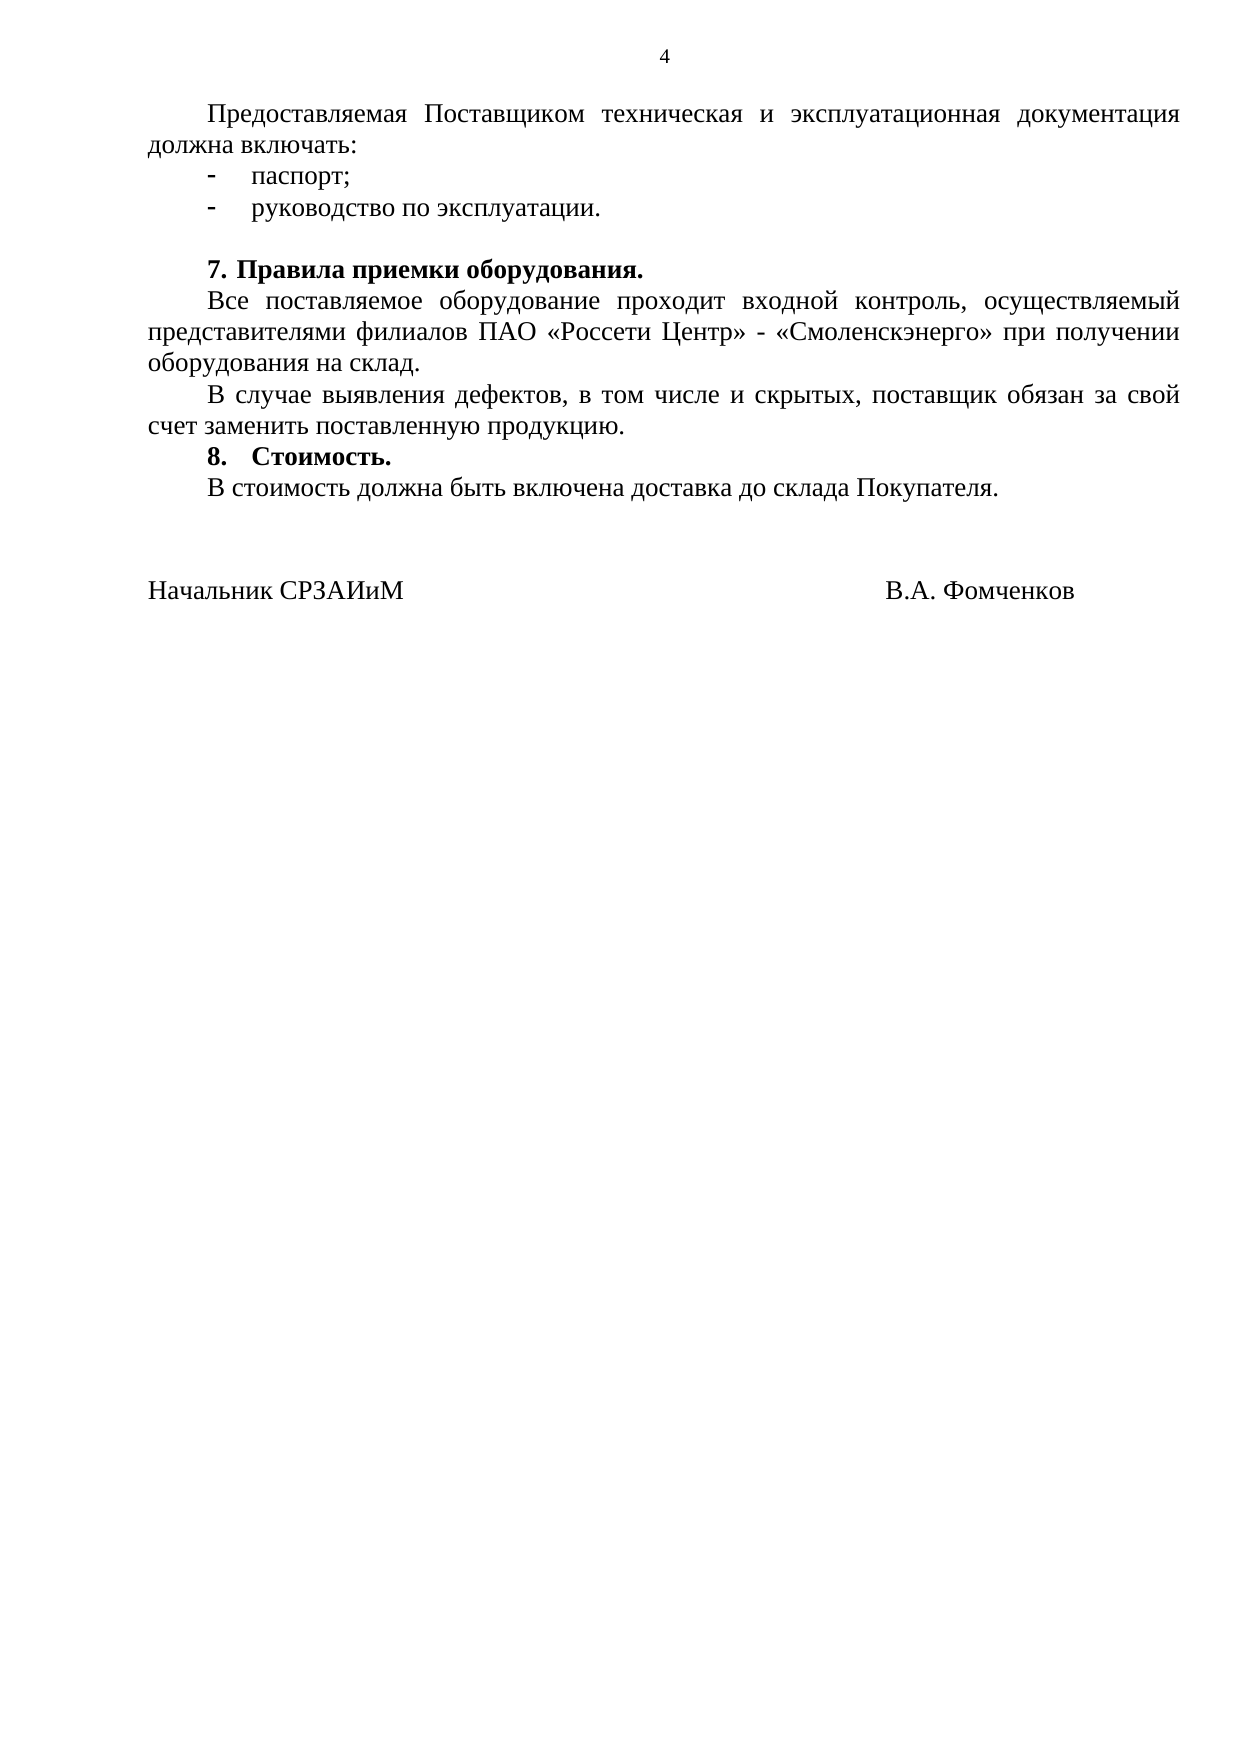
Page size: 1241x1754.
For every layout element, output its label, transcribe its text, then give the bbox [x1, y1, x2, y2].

list Предоставляемая Поставщиком техническая и эксплуатационная документация должна включать: [148, 97, 1181, 159]
list В случае выявления дефектов, в том числе и скрытых, поставщик обязан за свой счет заменить поставленную продукцию. [148, 378, 1181, 440]
list паспорт; [148, 159, 1181, 191]
text В стоимость должна быть включена доставка до склада Покупателя. [148, 471, 1181, 502]
text Все поставляемое оборудование проходит входной контроль, осуществляемый представителями филиалов ПАО «Россети Центр» - «Смоленскэнерго» при получении оборудования на склад. [148, 284, 1181, 378]
text Начальник СРЗАИиМ В.А. Фомченков [148, 574, 1181, 605]
list Правила приемки оборудования. [148, 253, 1181, 284]
list руководство по эксплуатации. [148, 191, 1181, 222]
list Стоимость. [148, 440, 1181, 471]
